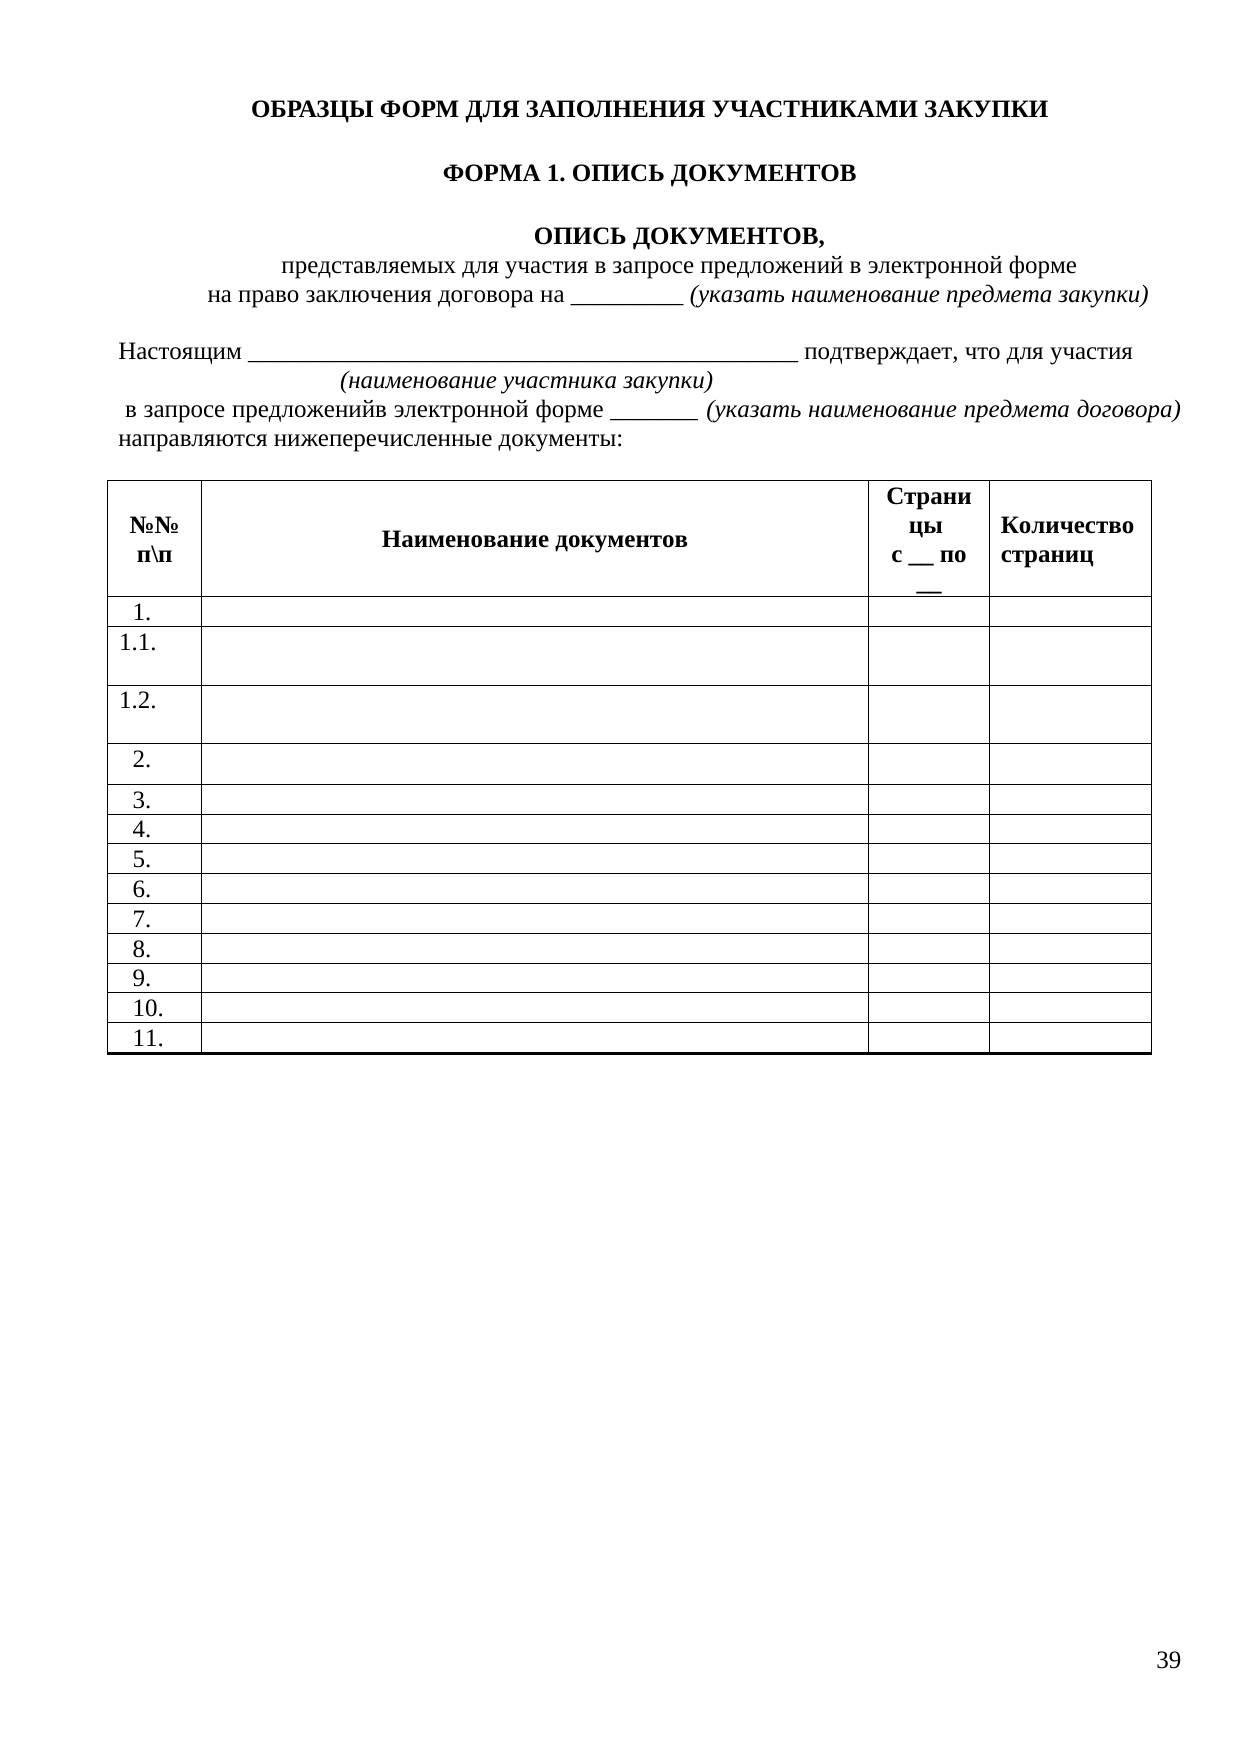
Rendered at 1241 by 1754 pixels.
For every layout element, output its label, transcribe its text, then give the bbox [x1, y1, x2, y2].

table_cell [990, 815, 1151, 843]
table_cell [108, 815, 201, 843]
table_cell [869, 964, 989, 992]
table_cell [108, 934, 201, 962]
table_cell [869, 815, 989, 843]
table_cell [202, 844, 868, 873]
table_cell [869, 904, 989, 933]
table_cell [990, 874, 1151, 903]
table_header Страницы с __ по __ [869, 481, 989, 596]
table_cell [990, 934, 1151, 962]
table_cell [202, 744, 868, 784]
table_cell [990, 785, 1151, 813]
table_cell [108, 904, 201, 933]
table_header №№ п\п [108, 481, 201, 596]
text ОПИСЬ ДОКУМЕНТОВ, [118, 221, 1181, 250]
table_cell [990, 597, 1151, 626]
table_cell [869, 744, 989, 784]
table_cell [108, 744, 201, 784]
table_cell [869, 874, 989, 903]
table_cell [108, 785, 201, 813]
table_cell [869, 844, 989, 873]
table_cell [202, 874, 868, 903]
table_cell [108, 844, 201, 873]
table_cell [990, 627, 1151, 684]
text на право заключения договора на _________ (указать наименование предмета закупки) [118, 279, 1181, 308]
table_cell [869, 627, 989, 684]
table_cell [202, 1023, 868, 1052]
text (наименование участника закупки) [118, 365, 1181, 394]
table_cell [869, 686, 989, 743]
table_cell [202, 686, 868, 743]
table_cell [990, 744, 1151, 784]
table_cell [108, 597, 201, 626]
table_cell [869, 1023, 989, 1052]
table_cell [869, 934, 989, 962]
table_cell [202, 597, 868, 626]
text Настоящим ____________________________________________ подтверждает, что для участия [118, 336, 1181, 365]
table_cell [990, 686, 1151, 743]
table_cell [108, 1023, 201, 1052]
table_cell [108, 627, 201, 684]
table_cell [990, 964, 1151, 992]
table_cell [869, 993, 989, 1022]
table_cell [108, 686, 201, 743]
table_header Количество страниц [990, 481, 1151, 596]
table_cell [108, 874, 201, 903]
table_cell [202, 904, 868, 933]
table_header Наименование документов [202, 481, 868, 596]
text представляемых для участия в запросе предложений в электронной форме [118, 250, 1181, 279]
text в запросе предложенийв электронной форме _______ (указать наименование предмета договора) направляются нижеперечисленные документы: [118, 394, 1181, 451]
subtitle ФОРМА 1. ОПИСЬ ДОКУМЕНТОВ [118, 158, 1181, 186]
table_cell [202, 815, 868, 843]
text ОБРАЗЦЫ ФОРМ ДЛЯ ЗАПОЛНЕНИЯ УЧАСТНИКАМИ ЗАКУПКИ [118, 94, 1181, 123]
table_cell [990, 904, 1151, 933]
table_cell [990, 844, 1151, 873]
table_cell [869, 597, 989, 626]
table_cell [202, 627, 868, 684]
table_cell [869, 785, 989, 813]
table_cell [108, 993, 201, 1022]
table_cell [202, 934, 868, 962]
table_cell [202, 785, 868, 813]
table_cell [990, 1023, 1151, 1052]
table_cell [202, 964, 868, 992]
table_cell [990, 993, 1151, 1022]
table_cell [202, 993, 868, 1022]
table_cell [108, 964, 201, 992]
